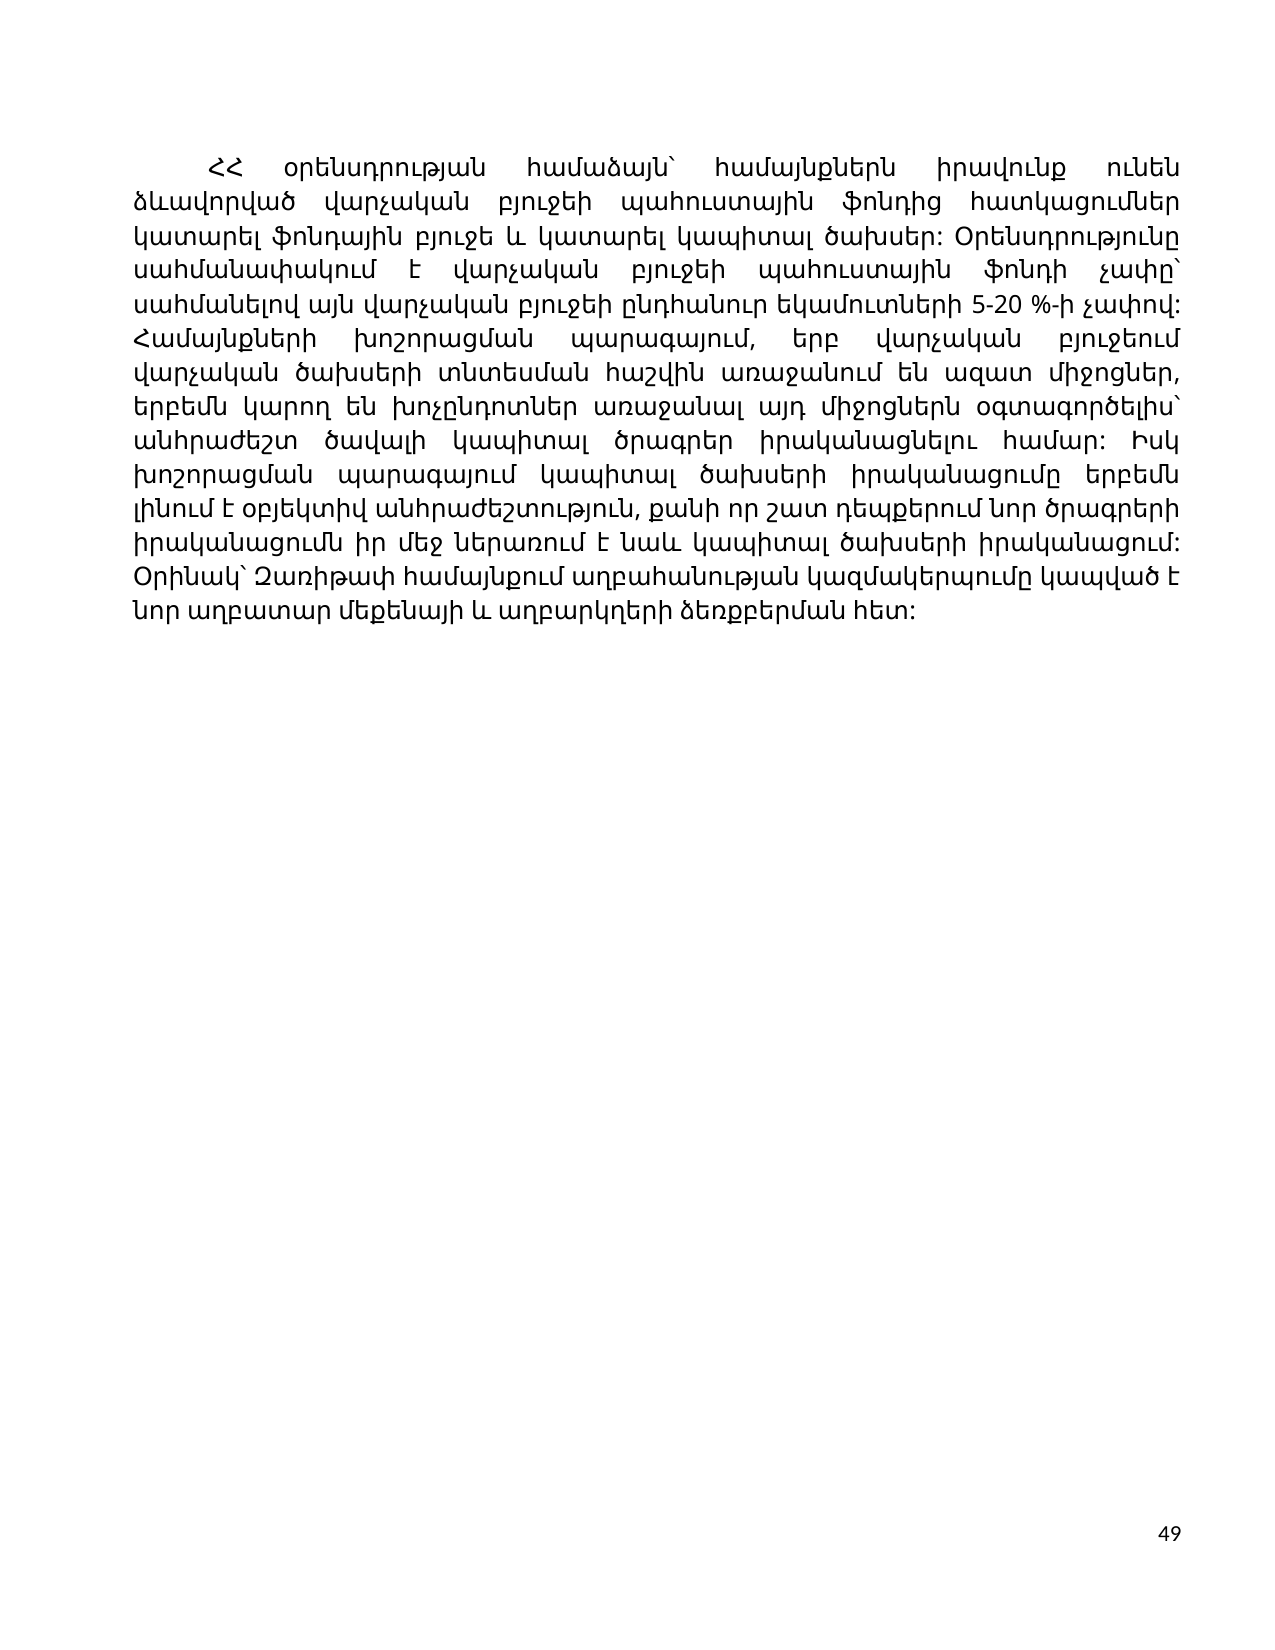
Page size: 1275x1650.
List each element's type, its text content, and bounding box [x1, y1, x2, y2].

text ՀՀ օրենսդրության համաձայն՝ համայնքներն իրավունք ունեն ձևավորված վարչական բյուջեի պահուստային ֆոնդից հատկացումներ կատարել ֆոնդային բյուջե և կատարել կապիտալ ծախսեր: Օրենսդրությունը սահմանափակում է վարչական բյուջեի պահուստային ֆոնդի չափը՝ սահմանելով այն վարչական բյուջեի ընդհանուր եկամուտների 5-20 %-ի չափով: Համայնքների խոշորացման պարագայում, երբ վարչական բյուջեում վարչական ծախսերի տնտեսման հաշվին առաջանում են ազատ միջոցներ, երբեմն կարող են խոչընդոտներ առաջանալ այդ միջոցներն օգտագործելիս՝ անհրաժեշտ ծավալի կապիտալ ծրագրեր իրականացնելու համար: Իսկ խոշորացման պարագայում կապիտալ ծախսերի իրականացումը երբեմն լինում է օբյեկտիվ անհրաժեշտություն, քանի որ շատ դեպքերում նոր ծրագրերի իրականացումն իր մեջ ներառում է նաև կապիտալ ծախսերի իրականացում: Օրինակ՝ Զառիթափ համայնքում աղբահանության կազմակերպումը կապված է նոր աղբատար մեքենայի և աղբարկղերի ձեռքբերման հետ: [133, 150, 1181, 627]
